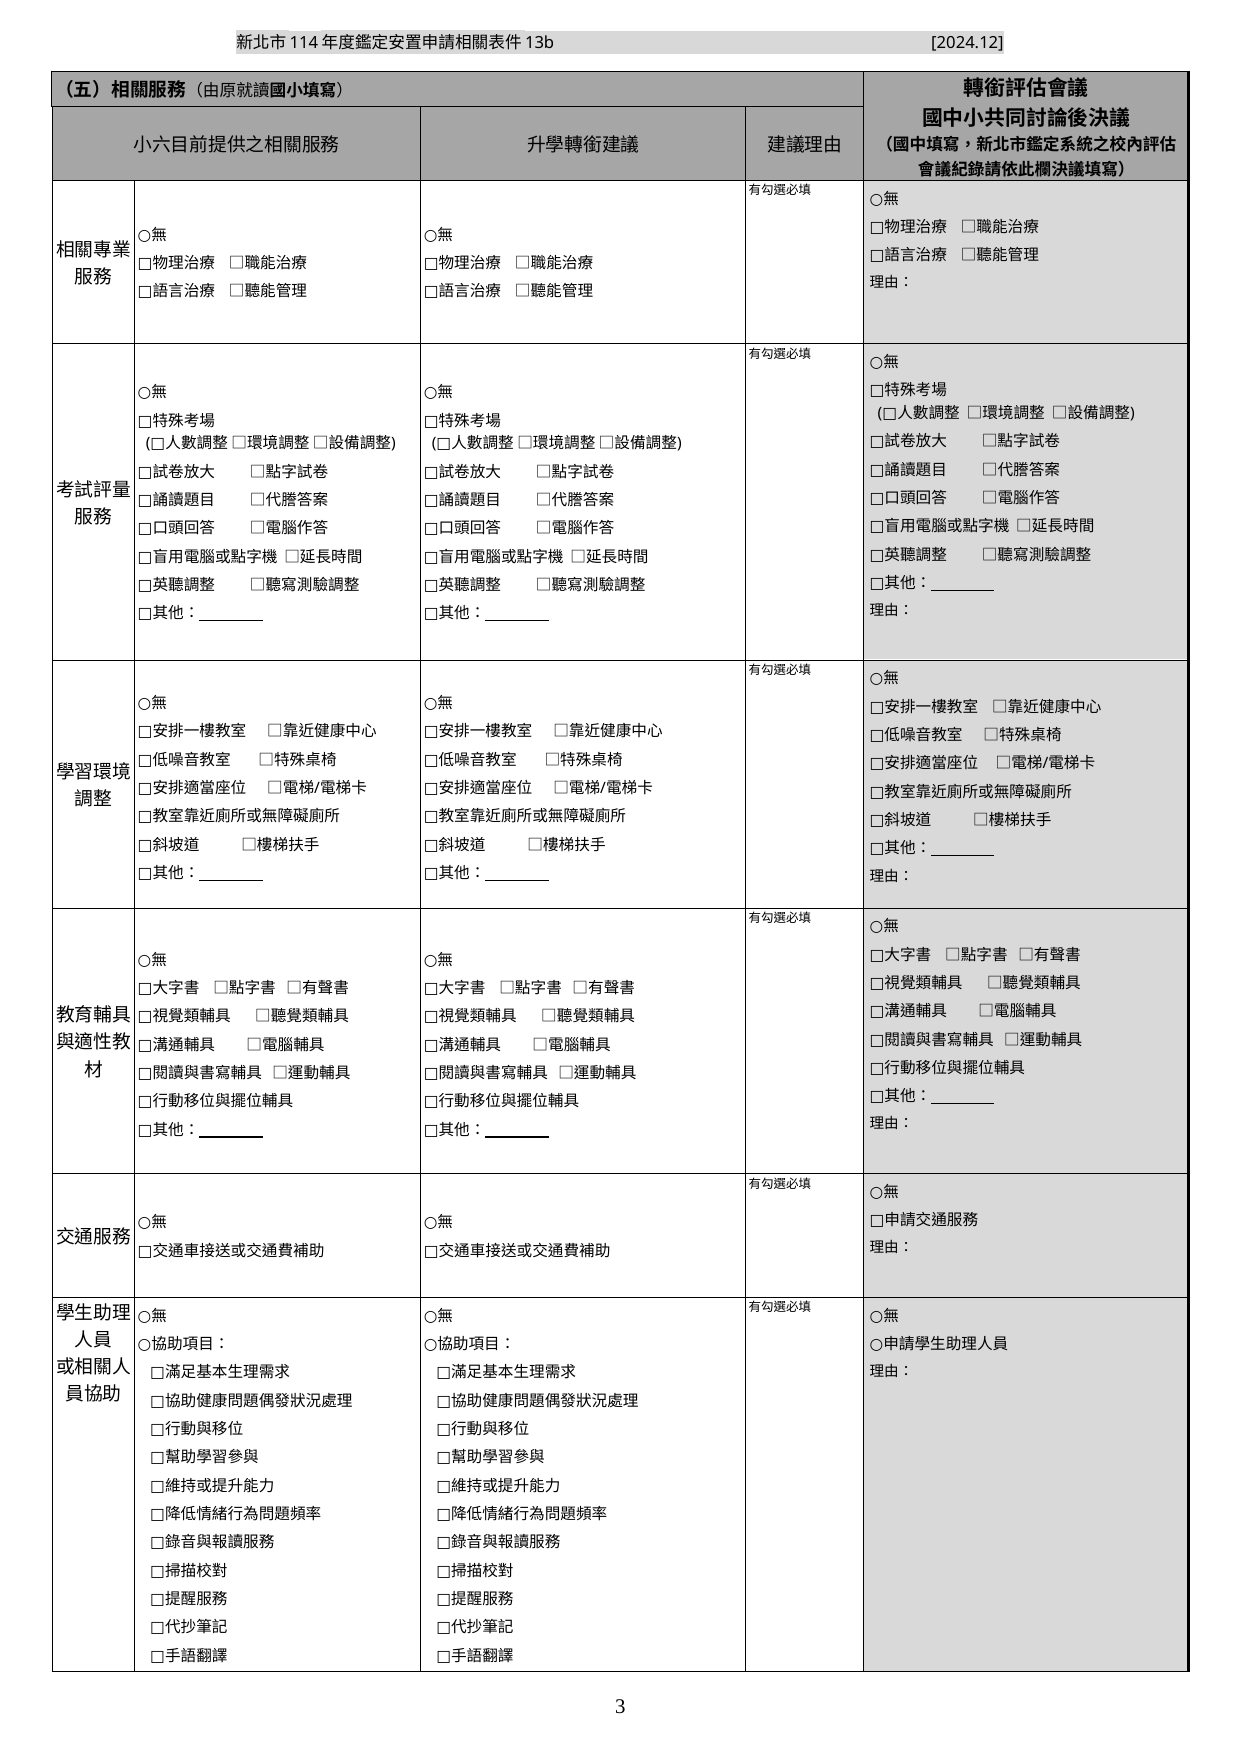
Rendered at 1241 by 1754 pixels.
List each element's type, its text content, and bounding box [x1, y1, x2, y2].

table_cell 考試評量 服務 [53, 344, 134, 659]
table_cell 有勾選必填 [746, 1174, 863, 1297]
table_cell ○無 □安排一樓教室 □靠近健康中心 □低噪音教室 □特殊桌椅 □安排適當座位 □電梯/電梯卡 □教室靠近廁所或無障礙廁所 □斜坡道 □樓梯扶手 □其他： [135, 661, 420, 908]
table_cell ○無 □安排一樓教室 □靠近健康中心 □低噪音教室 □特殊桌椅 □安排適當座位 □電梯/電梯卡 □教室靠近廁所或無障礙廁所 □斜坡道 □樓梯扶手 □其他： 理由： [864, 661, 1187, 908]
table_cell 有勾選必填 [746, 661, 863, 908]
table_cell 教育輔具與適性教材 [53, 909, 134, 1173]
table_cell ○無 □交通車接送或交通費補助 [135, 1174, 420, 1297]
table_cell ○無 □大字書 □點字書 □有聲書 □視覺類輔具 □聽覺類輔具 □溝通輔具 □電腦輔具 □閱讀與書寫輔具 □運動輔具 □行動移位與擺位輔具 □其他： 理由： [864, 909, 1187, 1173]
table_cell 有勾選必填 [746, 909, 863, 1173]
table_cell 相關專業 服務 [53, 181, 134, 343]
table_cell 小六目前提供之相關服務 [53, 107, 420, 180]
table_cell ○無 □安排一樓教室 □靠近健康中心 □低噪音教室 □特殊桌椅 □安排適當座位 □電梯/電梯卡 □教室靠近廁所或無障礙廁所 □斜坡道 □樓梯扶手 □其他： [421, 661, 745, 908]
table_header （五）相關服務（由原就讀國小填寫） [52, 72, 863, 106]
table_header 轉銜評估會議 國中小共同討論後決議 （國中填寫，新北市鑑定系統之校內評估會議紀錄請依此欄決議填寫） [864, 72, 1187, 180]
table_cell 有勾選必填 [746, 344, 863, 659]
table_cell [421, 1298, 745, 1671]
table_cell ○無 □特殊考場 (□人數調整 □環境調整 □設備調整) □試卷放大 □點字試卷 □誦讀題目 □代謄答案 □口頭回答 □電腦作答 □盲用電腦或點字機 □延長時間 □英聽調整 □聽寫測驗調整 □其他： [421, 344, 745, 659]
table_cell ○無 □大字書 □點字書 □有聲書 □視覺類輔具 □聽覺類輔具 □溝通輔具 □電腦輔具 □閱讀與書寫輔具 □運動輔具 □行動移位與擺位輔具 □其他： [135, 909, 420, 1173]
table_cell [135, 1298, 420, 1671]
table_cell 有勾選必填 [746, 181, 863, 343]
table_cell 學習環境 調整 [53, 661, 134, 908]
table_cell ○無 ○申請學生助理人員 理由： [864, 1298, 1187, 1671]
table_cell ○無 □特殊考場 (□人數調整 □環境調整 □設備調整) □試卷放大 □點字試卷 □誦讀題目 □代謄答案 □口頭回答 □電腦作答 □盲用電腦或點字機 □延長時間 □英聽調整 □聽寫測驗調整 □其他： 理由： [864, 344, 1187, 659]
table_cell 有勾選必填 [746, 1298, 863, 1671]
table_cell ○無 □物理治療 □職能治療 □語言治療 □聽能管理 理由： [864, 181, 1187, 343]
table_cell ○無 □物理治療 □職能治療 □語言治療 □聽能管理 [421, 181, 745, 343]
table_cell ○無 □申請交通服務 理由： [864, 1174, 1187, 1297]
table_cell 建議理由 [746, 107, 863, 180]
table_cell ○無 □物理治療 □職能治療 □語言治療 □聽能管理 [135, 181, 420, 343]
table_cell ○無 □交通車接送或交通費補助 [421, 1174, 745, 1297]
table_cell 學生助理人員 或相關人員協助 [53, 1298, 134, 1671]
table_cell 升學轉銜建議 [421, 107, 745, 180]
table_cell ○無 □特殊考場 (□人數調整 □環境調整 □設備調整) □試卷放大 □點字試卷 □誦讀題目 □代謄答案 □口頭回答 □電腦作答 □盲用電腦或點字機 □延長時間 □英聽調整 □聽寫測驗調整 □其他： [135, 344, 420, 659]
table_cell ○無 □大字書 □點字書 □有聲書 □視覺類輔具 □聽覺類輔具 □溝通輔具 □電腦輔具 □閱讀與書寫輔具 □運動輔具 □行動移位與擺位輔具 □其他： [421, 909, 745, 1173]
table_cell 交通服務 [53, 1174, 134, 1297]
